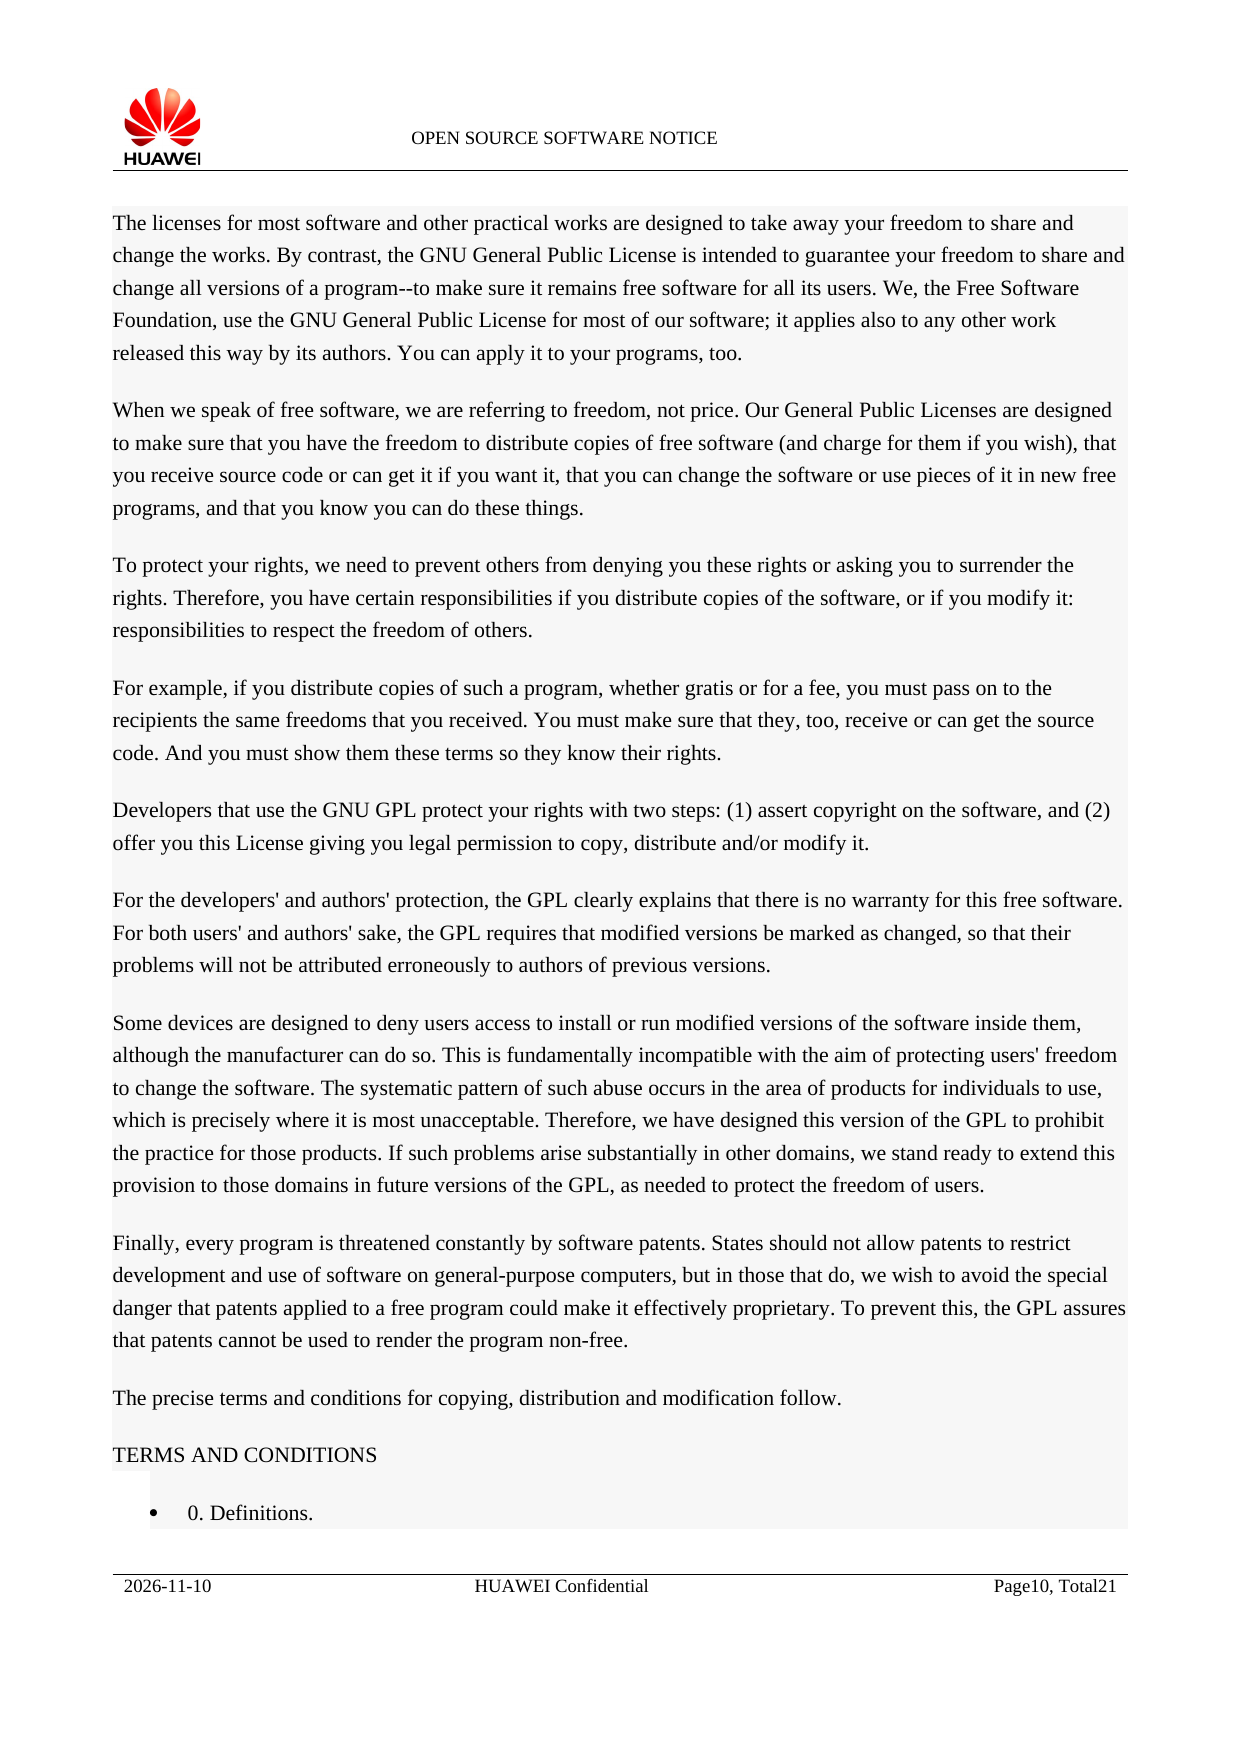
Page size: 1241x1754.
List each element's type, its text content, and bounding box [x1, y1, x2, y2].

picture [124, 88, 201, 165]
text TERMS AND CONDITIONS [112, 1439, 1128, 1471]
list 0. Definitions. [150, 1496, 1128, 1529]
text Developers that use the GNU GPL protect your rights with two steps: (1) assert copyright on the software, and (2) offer you this License giving you legal permission to copy, distribute and/or modify it. [112, 794, 1128, 859]
text For the developers' and authors' protection, the GPL clearly explains that there is no warranty for this free software. For both users' and authors' sake, the GPL requires that modified versions be marked as changed, so that their problems will not be attributed erroneously to authors of previous versions. [112, 884, 1128, 981]
text Some devices are designed to deny users access to install or run modified versions of the software inside them, although the manufacturer can do so. This is fundamentally incompatible with the aim of protecting users' freedom to change the software. The systematic pattern of such abuse occurs in the area of products for individuals to use, which is precisely where it is most unacceptable. Therefore, we have designed this version of the GPL to prohibit the practice for those products. If such problems arise substantially in other domains, we stand ready to extend this provision to those domains in future versions of the GPL, as needed to protect the freedom of users. [112, 1006, 1128, 1201]
text The precise terms and conditions for copying, distribution and modification follow. [112, 1381, 1128, 1414]
text Finally, every program is threatened constantly by software patents. States should not allow patents to restrict development and use of software on general-purpose computers, but in those that do, we wish to avoid the special danger that patents applied to a free program could make it effectively proprietary. To prevent this, the GPL assures that patents cannot be used to render the program non-free. [112, 1226, 1128, 1356]
text When we speak of free software, we are referring to freedom, not price. Our General Public Licenses are designed to make sure that you have the freedom to distribute copies of free software (and charge for them if you wish), that you receive source code or can get it if you want it, that you can change the software or use pieces of it in new free programs, and that you know you can do these things. [112, 394, 1128, 524]
text To protect your rights, we need to prevent others from denying you these rights or asking you to surrender the rights. Therefore, you have certain responsibilities if you distribute copies of the software, or if you modify it: responsibilities to respect the freedom of others. [112, 549, 1128, 646]
text The licenses for most software and other practical works are designed to take away your freedom to share and change the works. By contrast, the GNU General Public License is intended to guarantee your freedom to share and change all versions of a program--to make sure it remains free software for all its users. We, the Free Software Foundation, use the GNU General Public License for most of our software; it applies also to any other work released this way by its authors. You can apply it to your programs, too. [112, 206, 1128, 369]
text For example, if you distribute copies of such a program, whether gratis or for a fee, you must pass on to the recipients the same freedoms that you received. You must make sure that they, too, receive or can get the source code. And you must show them these terms so they know their rights. [112, 671, 1128, 769]
